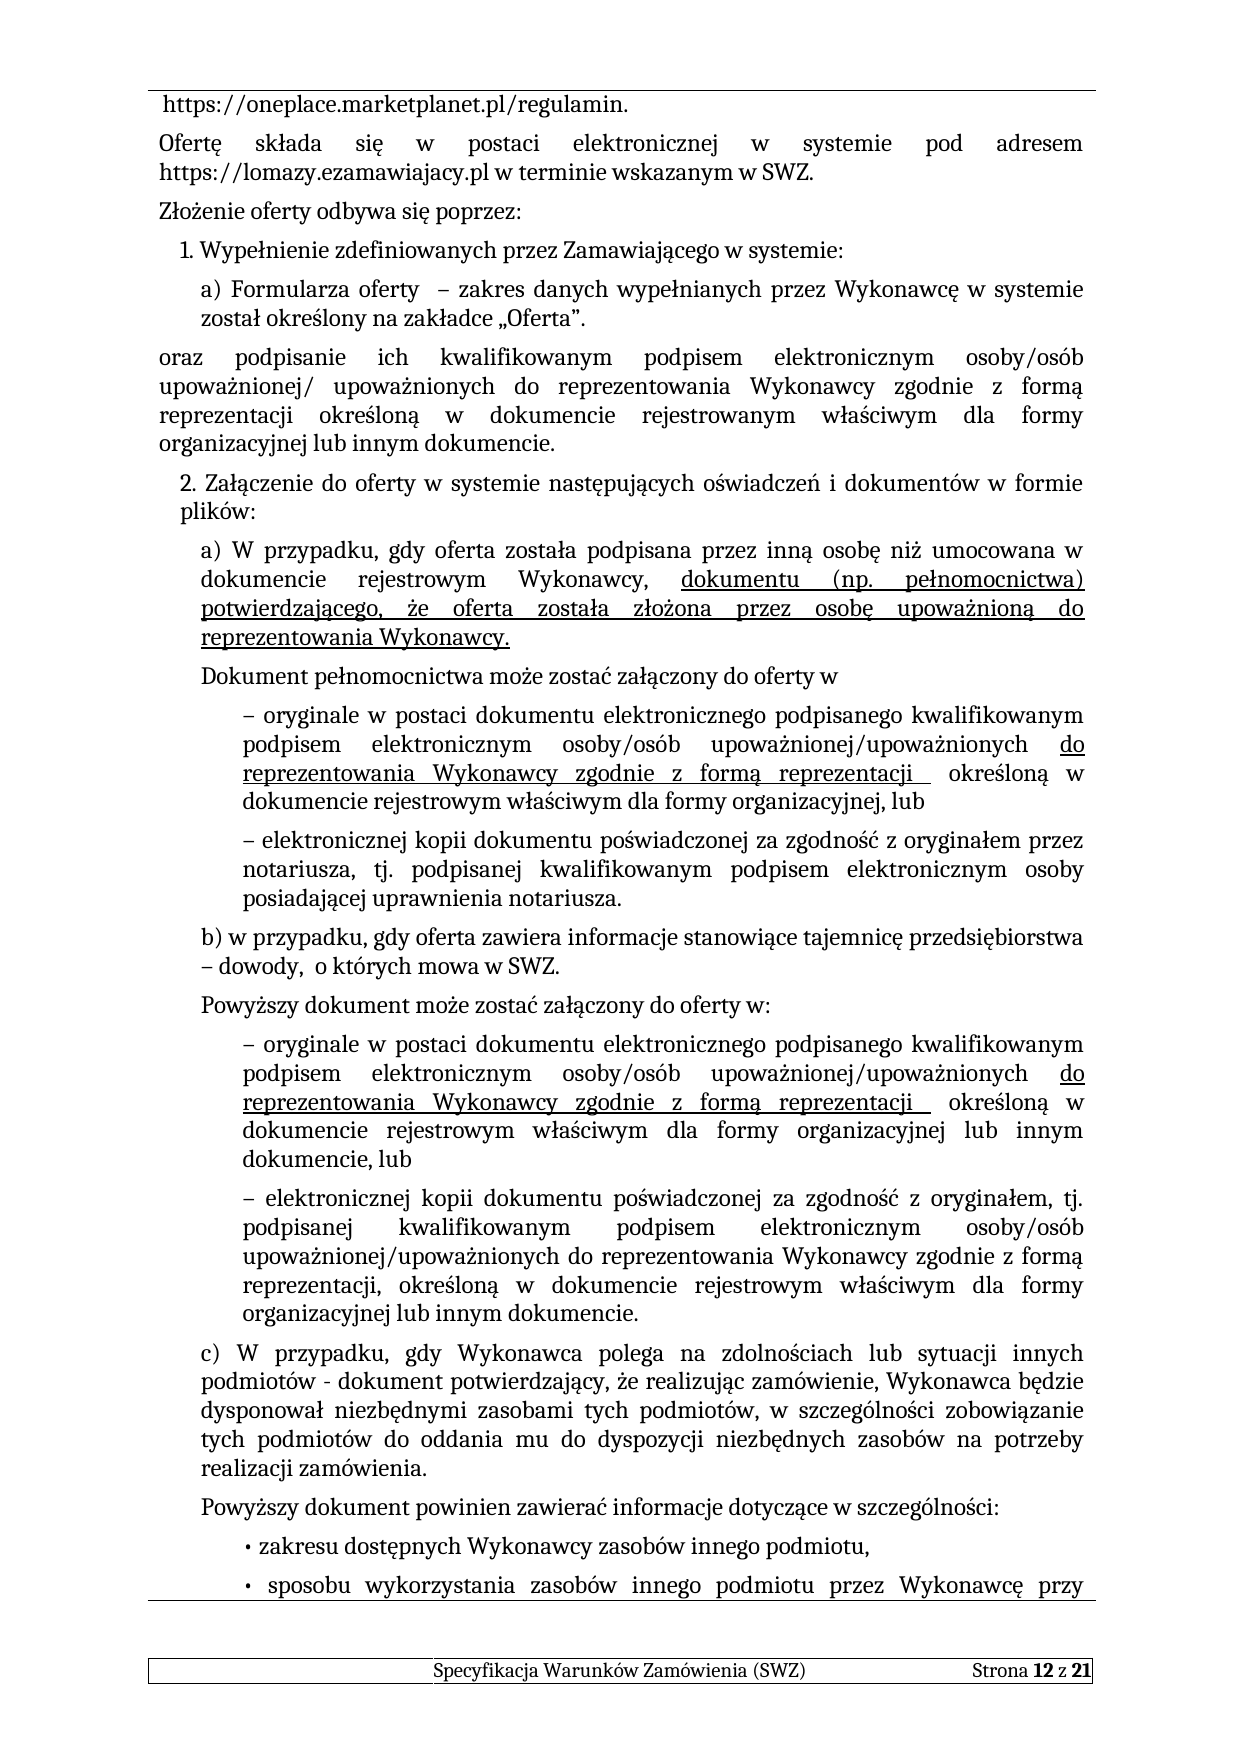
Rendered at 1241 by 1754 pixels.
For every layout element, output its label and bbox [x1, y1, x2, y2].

table_header [148, 91, 1096, 1600]
